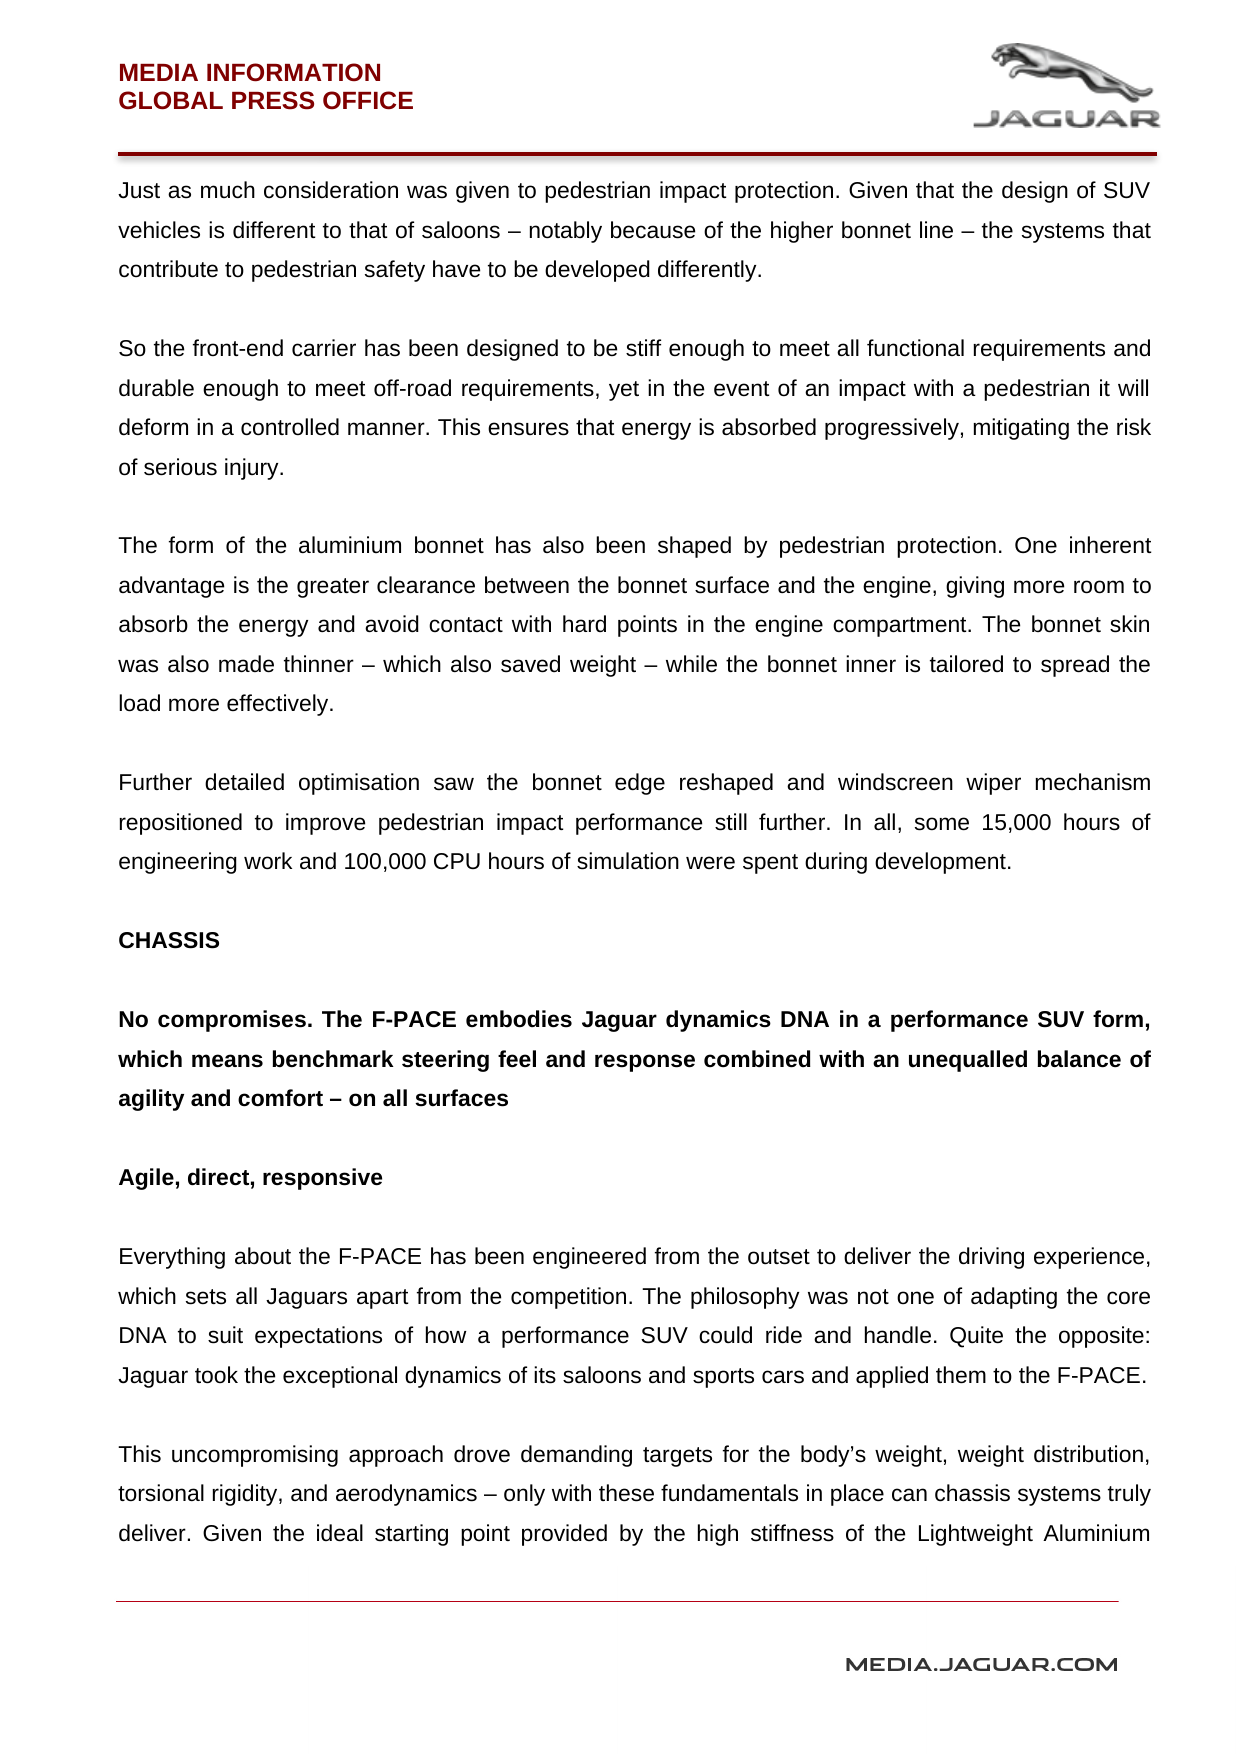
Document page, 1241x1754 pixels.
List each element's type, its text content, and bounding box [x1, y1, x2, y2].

text So the front-end carrier has been designed to be stiff enough to meet all functional requirements and durable enough to meet off-road requirements, yet in the event of an impact with a pedestrian it will deform in a controlled manner. This ensures that energy is absorbed progressively, mitigating the risk of serious injury. [118, 335, 1152, 480]
text Agile, direct, responsive [118, 1164, 1152, 1191]
text Everything about the F-PACE has been engineered from the outset to deliver the driving experience, which sets all Jaguars apart from the competition. The philosophy was not one of adapting the core DNA to suit expectations of how a performance SUV could ride and handle. Quite the opposite: Jaguar took the exceptional dynamics of its saloons and sports cars and applied them to the F-PACE. [118, 1243, 1152, 1388]
text No compromises. The F-PACE embodies Jaguar dynamics DNA in a performance SUV form, which means benchmark steering feel and response combined with an unequalled balance of agility and comfort – on all surfaces [118, 1006, 1152, 1112]
text The form of the aluminium bonnet has also been shaped by pedestrian protection. One inherent advantage is the greater clearance between the bonnet surface and the engine, giving more room to absorb the energy and avoid contact with hard points in the engine compartment. The bonnet skin was also made thinner – which also saved weight – while the bonnet inner is tailored to spread the load more effectively. [118, 532, 1152, 717]
picture [973, 43, 1162, 128]
text Further detailed optimisation saw the bonnet edge reshaped and windscreen wiper mechanism repositioned to improve pedestrian impact performance still further. In all, some 15,000 hours of engineering work and 100,000 CPU hours of simulation were spent during development. [118, 769, 1152, 875]
text Chassis [118, 927, 1152, 954]
text Just as much consideration was given to pedestrian impact protection. Given that the design of SUV vehicles is different to that of saloons – notably because of the higher bonnet line – the systems that contribute to pedestrian safety have to be developed differently. [118, 177, 1152, 282]
picture [0, 1566, 1236, 1754]
